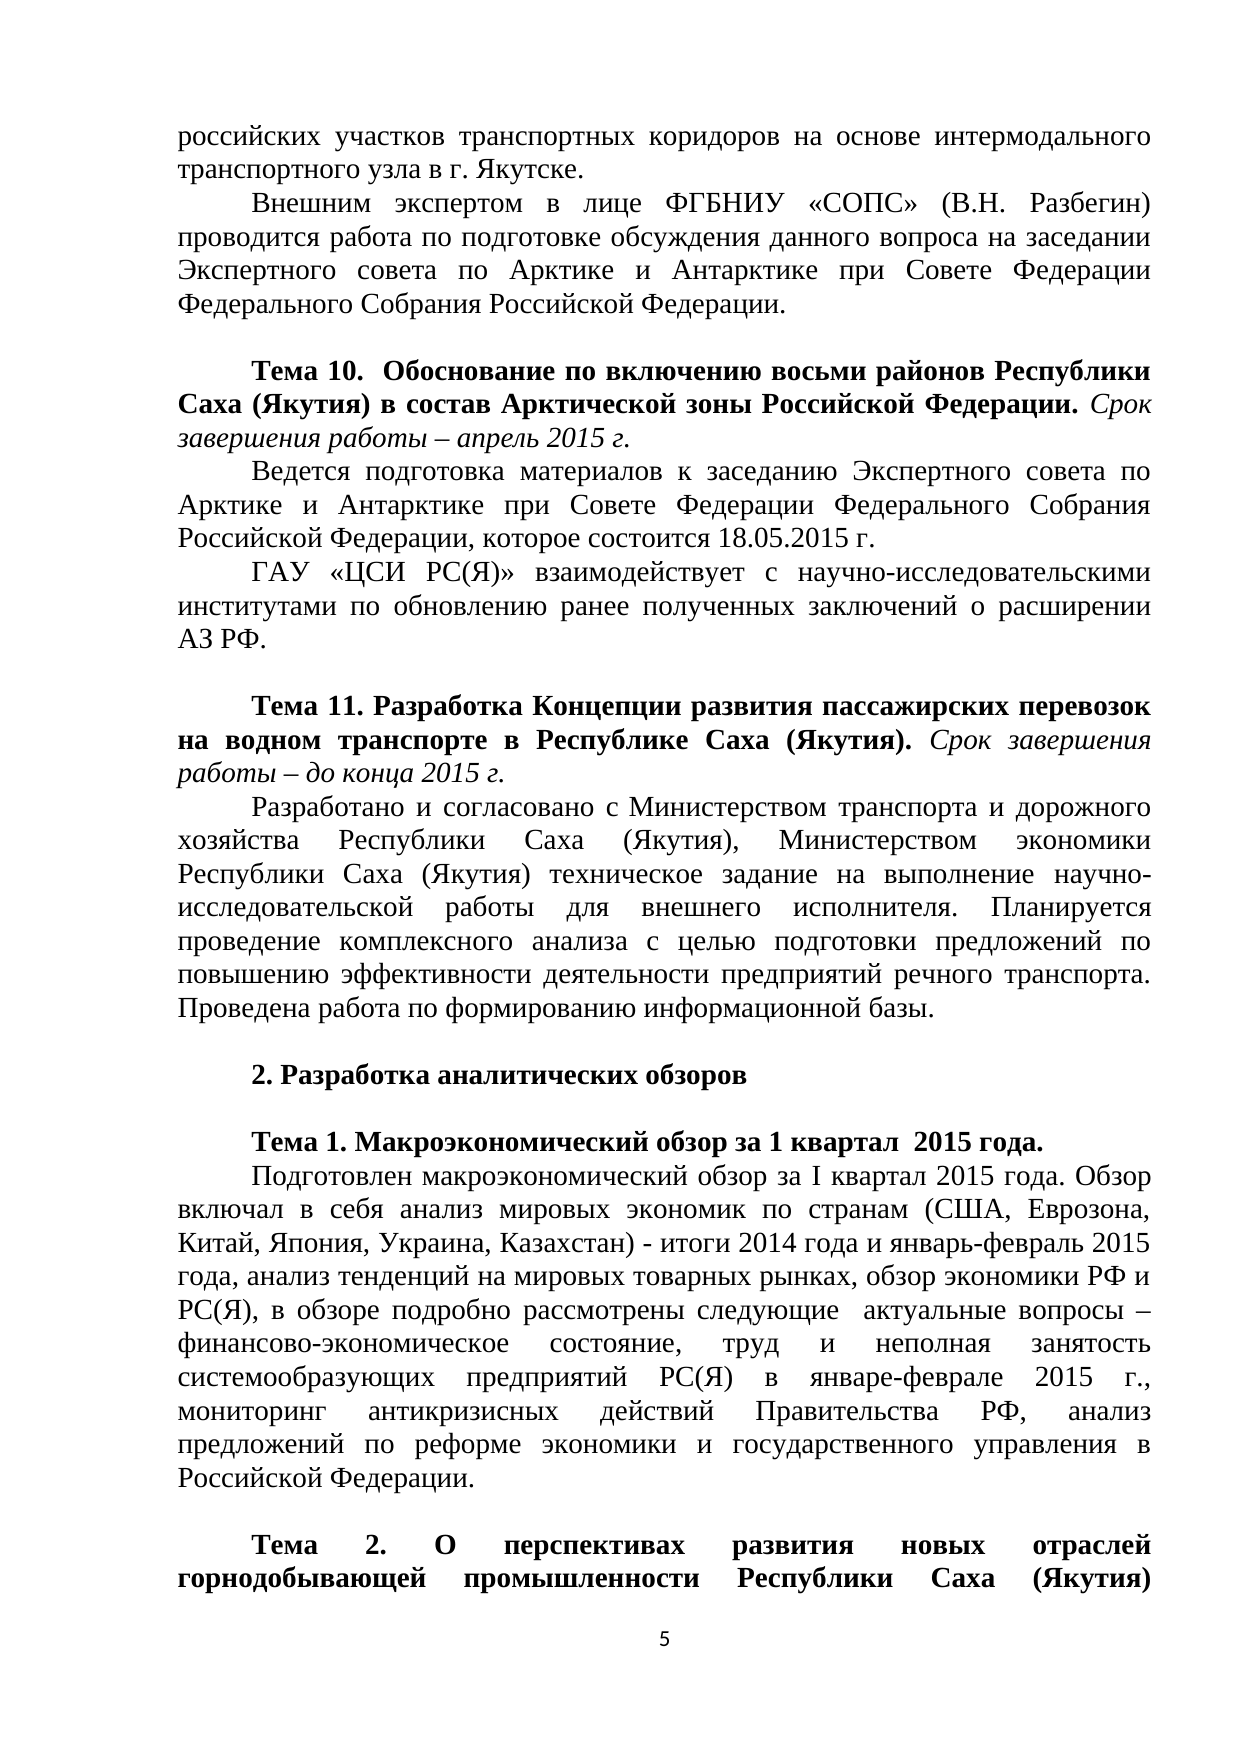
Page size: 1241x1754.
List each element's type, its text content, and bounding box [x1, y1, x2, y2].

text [177, 1527, 1152, 1594]
text Тема 11. Разработка Концепции развития пассажирских перевозок на водном транспорте в Республике Саха (Якутия). Срок завершения работы – до конца 2015 г. [177, 688, 1152, 789]
text Подготовлен макроэкономический обзор за I квартал 2015 года. Обзор включал в себя анализ мировых экономик по странам (США, Еврозона, Китай, Япония, Украина, Казахстан) - итоги 2014 года и январь-февраль 2015 года, анализ тенденций на мировых товарных рынках, обзор экономики РФ и РС(Я), в обзоре подробно рассмотрены следующие актуальные вопросы – финансово-экономическое состояние, труд и неполная занятость системообразующих предприятий РС(Я) в январе-феврале 2015 г., мониторинг антикризисных действий Правительства РФ, анализ предложений по реформе экономики и государственного управления в Российской Федерации. [177, 1158, 1152, 1493]
text Тема 1. Макроэкономический обзор за 1 квартал 2015 года. [177, 1124, 1152, 1158]
text Тема 10. Обоснование по включению восьми районов Республики Саха (Якутия) в состав Арктической зоны Российской Федерации. Срок завершения работы – апрель 2015 г. [177, 353, 1152, 453]
text ГАУ «ЦСИ РС(Я)» взаимодействует с научно-исследовательскими институтами по обновлению ранее полученных заключений о расширении АЗ РФ. [177, 554, 1152, 655]
text Ведется подготовка материалов к заседанию Экспертного совета по Арктике и Антарктике при Совете Федерации Федерального Собрания Российской Федерации, которое состоится 18.05.2015 г. [177, 453, 1152, 554]
text Разработано и согласовано с Министерством транспорта и дорожного хозяйства Республики Саха (Якутия), Министерством экономики Республики Саха (Якутия) техническое задание на выполнение научно-исследовательской работы для внешнего исполнителя. Планируется проведение комплексного анализа с целью подготовки предложений по повышению эффективности деятельности предприятий речного транспорта. Проведена работа по формированию информационной базы. [177, 789, 1152, 1024]
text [177, 118, 1152, 185]
text Внешним экспертом в лице ФГБНИУ «СОПС» (В.Н. Разбегин) проводится работа по подготовке обсуждения данного вопроса на заседании Экспертного совета по Арктике и Антарктике при Совете Федерации Федерального Собрания Российской Федерации. [177, 185, 1152, 319]
text 2. Разработка аналитических обзоров [177, 1057, 1152, 1091]
